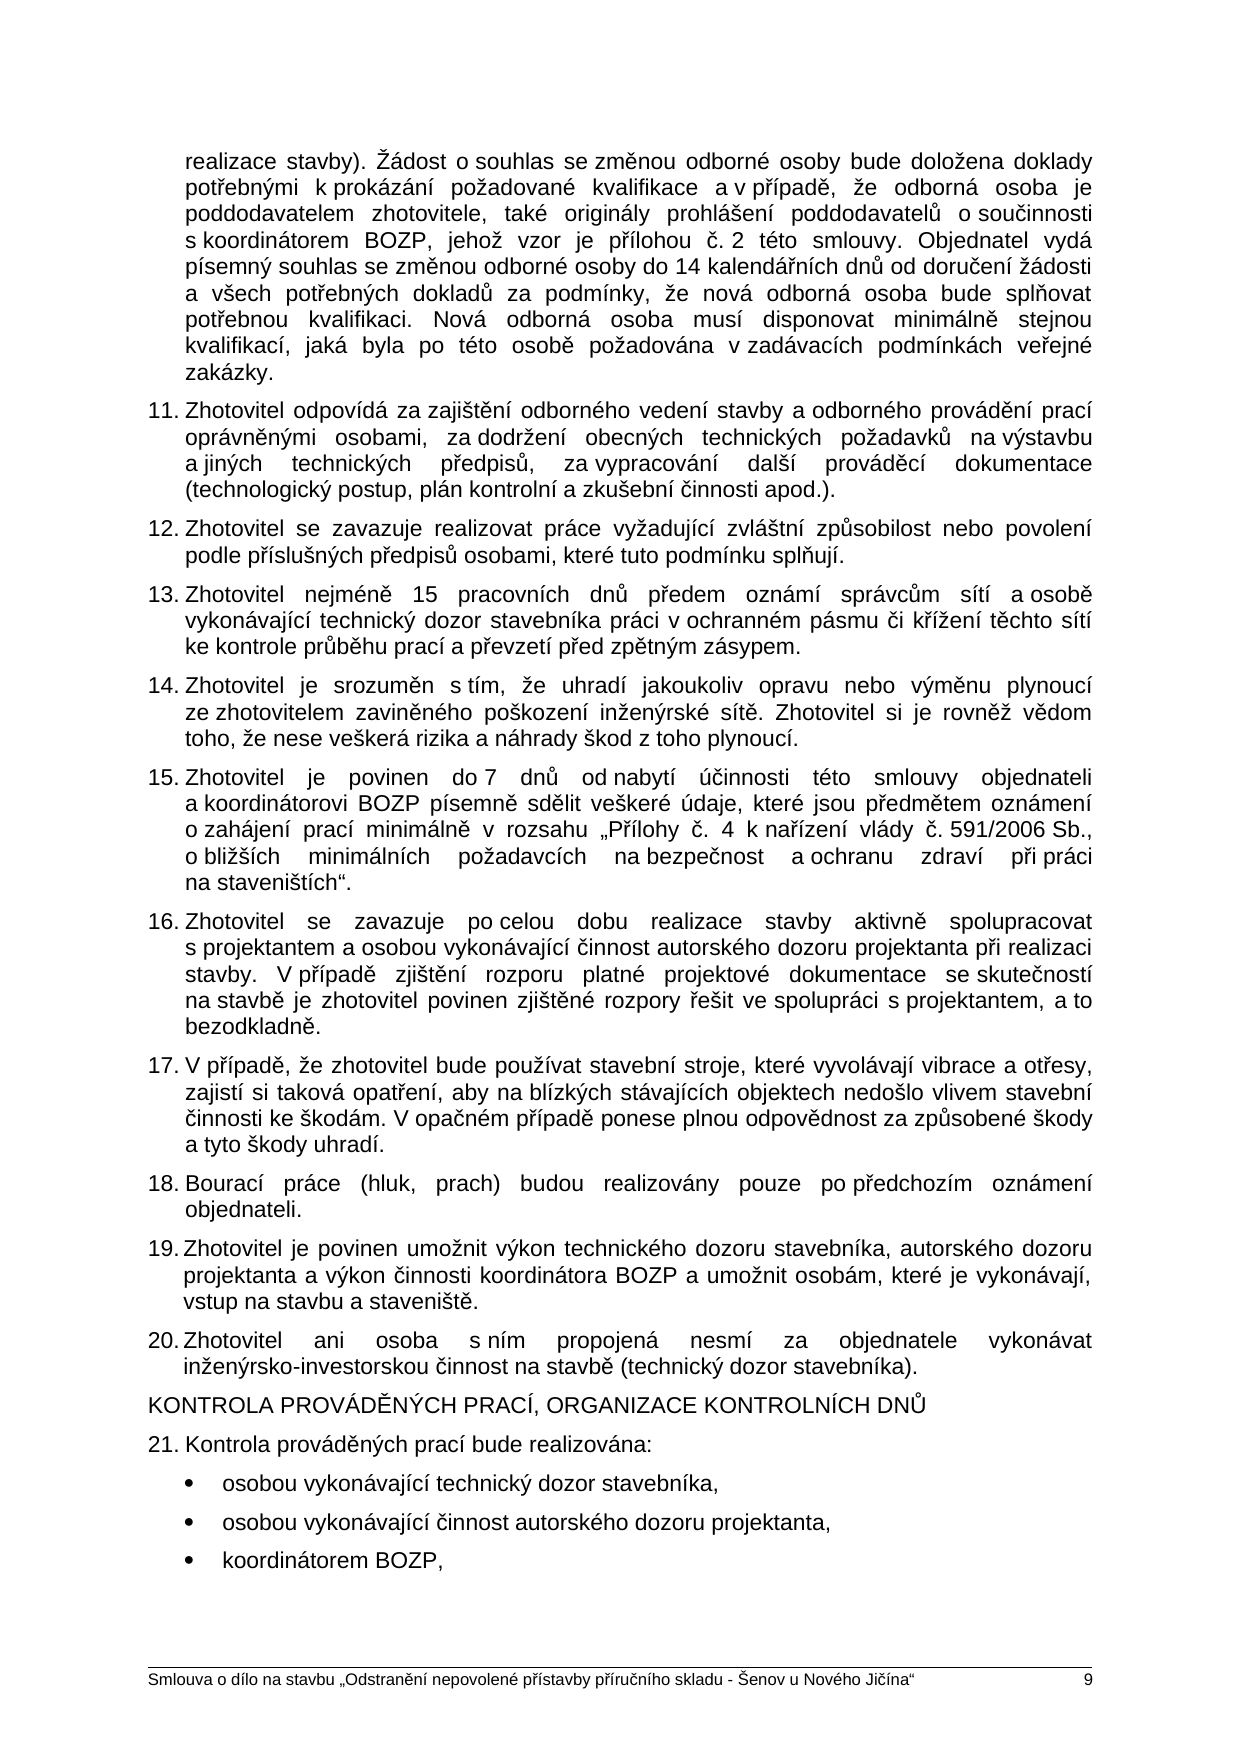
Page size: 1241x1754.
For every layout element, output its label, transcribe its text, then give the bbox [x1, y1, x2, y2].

list Zhotovitel je povinen umožnit výkon technického dozoru stavebníka, autorského dozoru projektanta a výkon činnosti koordinátora BOZP a umožnit osobám, které je vykonávají, vstup na stavbu a staveniště. [148, 1235, 1092, 1314]
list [148, 148, 1092, 385]
text Kontrola prováděných prací, organizace kontrolních dnů [148, 1392, 1092, 1418]
list V případě, že zhotovitel bude používat stavební stroje, které vyvolávají vibrace a otřesy, zajistí si taková opatření, aby na blízkých stávajících objektech nedošlo vlivem stavební činnosti ke škodám. V opačném případě ponese plnou odpovědnost za způsobené škody a tyto škody uhradí. [148, 1052, 1092, 1158]
list Zhotovitel ani osoba s ním propojená nesmí za objednatele vykonávat inženýrsko-investorskou činnost na stavbě (technický dozor stavebníka). [148, 1327, 1092, 1379]
list Zhotovitel je povinen do 7 dnů od nabytí účinnosti této smlouvy objednateli a koordinátorovi BOZP písemně sdělit veškeré údaje, které jsou předmětem oznámení o zahájení prací minimálně v rozsahu „Přílohy č. 4 k nařízení vlády č. 591/2006 Sb., o bližších minimálních požadavcích na bezpečnost a ochranu zdraví při práci na staveništích“. [148, 764, 1092, 895]
list koordinátorem BOZP, [185, 1547, 1092, 1574]
list Bourací práce (hluk, prach) budou realizovány pouze po předchozím oznámení objednateli. [148, 1170, 1092, 1223]
list Zhotovitel odpovídá za zajištění odborného vedení stavby a odborného provádění prací oprávněnými osobami, za dodržení obecných technických požadavků na výstavbu a jiných technických předpisů, za vypracování další prováděcí dokumentace (technologický postup, plán kontrolní a zkušební činnosti apod.). [148, 397, 1092, 503]
list osobou vykonávající činnost autorského dozoru projektanta, [185, 1509, 1092, 1535]
list Zhotovitel se zavazuje realizovat práce vyžadující zvláštní způsobilost nebo povolení podle příslušných předpisů osobami, které tuto podmínku splňují. [148, 515, 1092, 568]
list Kontrola prováděných prací bude realizována: [148, 1431, 1092, 1457]
list Zhotovitel je srozuměn s tím, že uhradí jakoukoliv opravu nebo výměnu plynoucí ze zhotovitelem zaviněného poškození inženýrské sítě. Zhotovitel si je rovněž vědom toho, že nese veškerá rizika a náhrady škod z toho plynoucí. [148, 672, 1092, 751]
list Zhotovitel se zavazuje po celou dobu realizace stavby aktivně spolupracovat s projektantem a osobou vykonávající činnost autorského dozoru projektanta při realizaci stavby. V případě zjištění rozporu platné projektové dokumentace se skutečností na stavbě je zhotovitel povinen zjištěné rozpory řešit ve spolupráci s projektantem, a to bezodkladně. [148, 908, 1092, 1040]
list Zhotovitel nejméně 15 pracovních dnů předem oznámí správcům sítí a osobě vykonávající technický dozor stavebníka práci v ochranném pásmu či křížení těchto sítí ke kontrole průběhu prací a převzetí před zpětným zásypem. [148, 581, 1092, 659]
list osobou vykonávající technický dozor stavebníka, [185, 1470, 1092, 1496]
